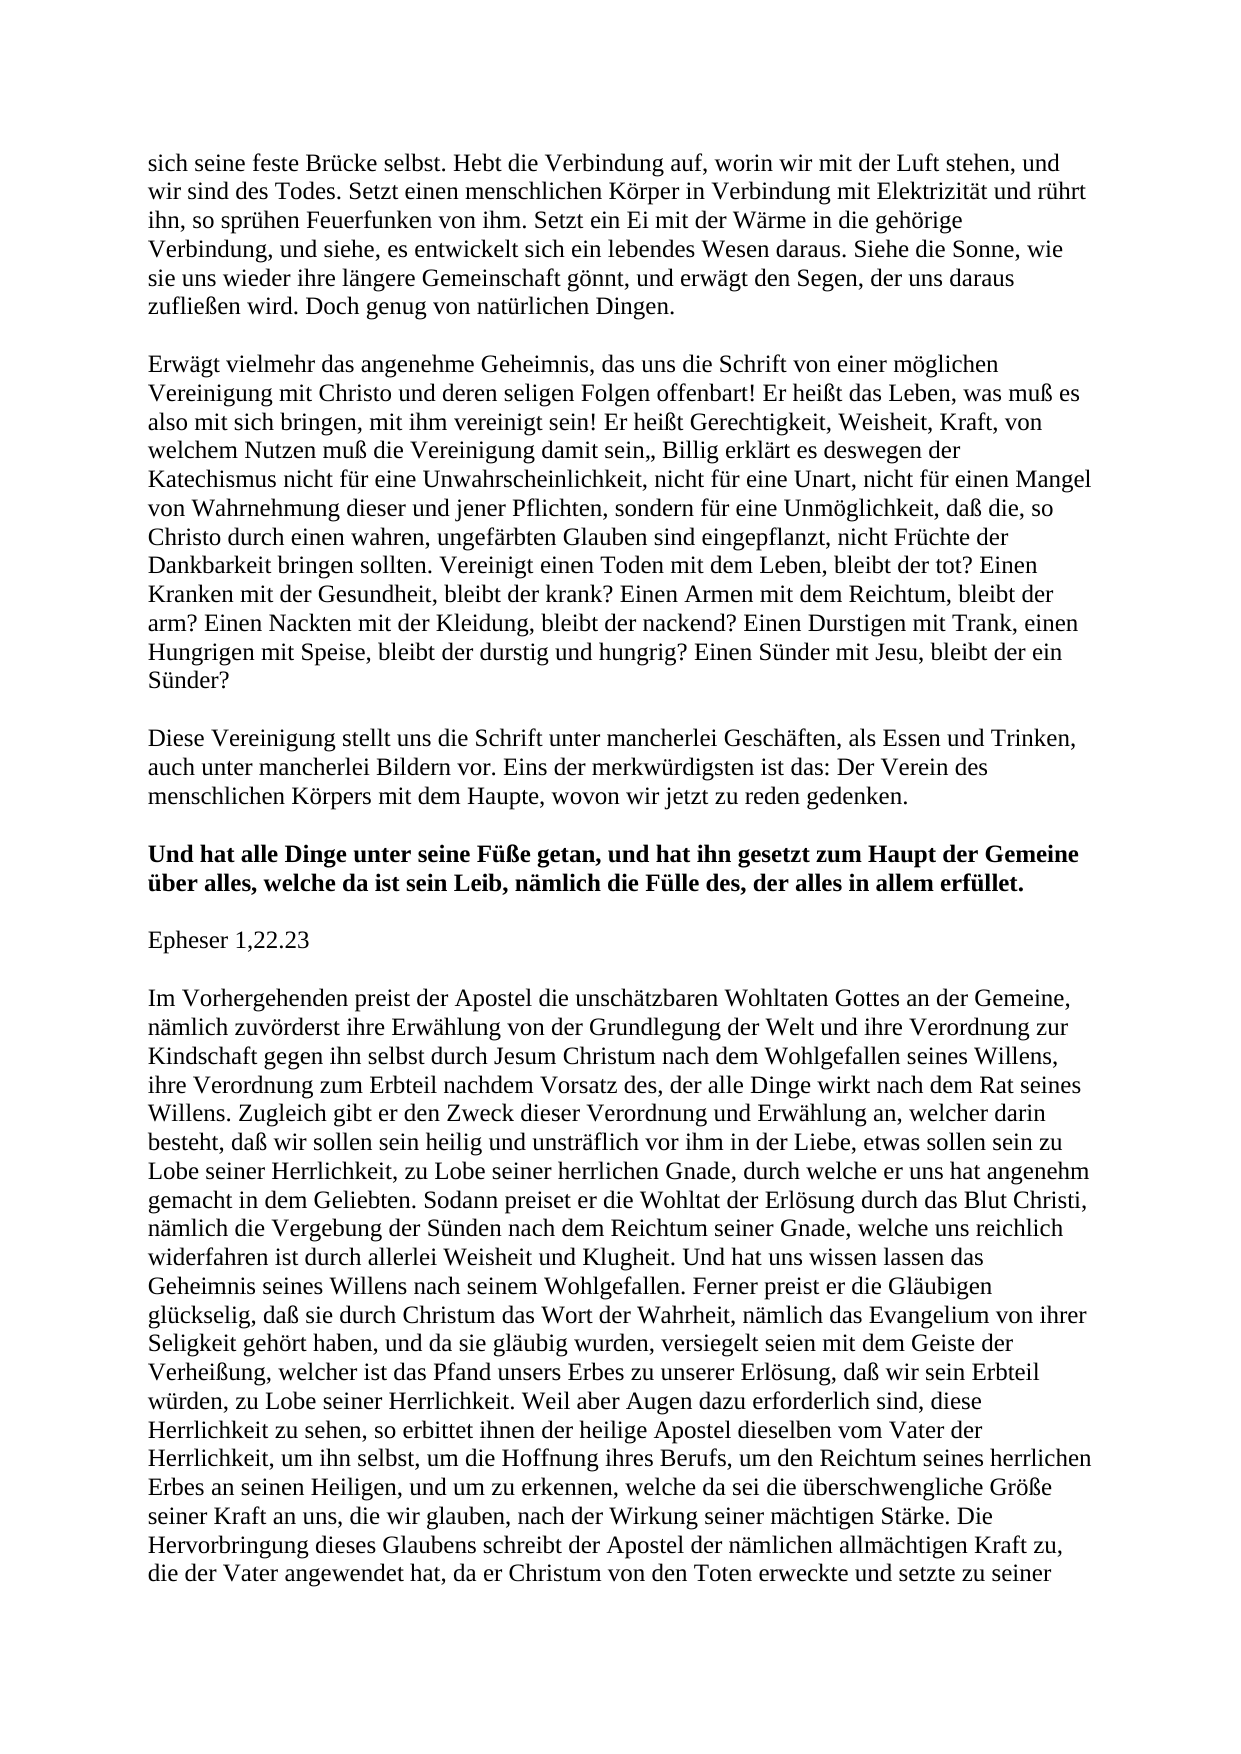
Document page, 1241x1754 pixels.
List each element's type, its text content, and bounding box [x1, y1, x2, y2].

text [148, 983, 1093, 1587]
text Und hat alle Dinge unter seine Füße getan, und hat ihn gesetzt zum Haupt der Gemeine über alles, welche da ist sein Leib, nämlich die Fülle des, der alles in allem erfüllet. [148, 839, 1093, 896]
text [148, 148, 1093, 320]
text Epheser 1,22.23 [148, 926, 1093, 954]
text Erwägt vielmehr das angenehme Geheimnis, das uns die Schrift von einer möglichen Vereinigung mit Christo und deren seligen Folgen offenbart! Er heißt das Leben, was muß es also mit sich bringen, mit ihm vereinigt sein! Er heißt Gerechtigkeit, Weisheit, Kraft, von welchem Nutzen muß die Vereinigung damit sein„ Billig erklärt es deswegen der Katechismus nicht für eine Unwahrscheinlichkeit, nicht für eine Unart, nicht für einen Mangel von Wahrnehmung dieser und jener Pflichten, sondern für eine Unmöglichkeit, daß die, so Christo durch einen wahren, ungefärbten Glauben sind eingepflanzt, nicht Früchte der Dankbarkeit bringen sollten. Vereinigt einen Toden mit dem Leben, bleibt der tot? Einen Kranken mit der Gesundheit, bleibt der krank? Einen Armen mit dem Reichtum, bleibt der arm? Einen Nackten mit der Kleidung, bleibt der nackend? Einen Durstigen mit Trank, einen Hungrigen mit Speise, bleibt der durstig und hungrig? Einen Sünder mit Jesu, bleibt der ein Sünder? [148, 349, 1093, 694]
text Diese Vereinigung stellt uns die Schrift unter mancherlei Geschäften, als Essen und Trinken, auch unter mancherlei Bildern vor. Eins der merkwürdigsten ist das: Der Verein des menschlichen Körpers mit dem Haupte, wovon wir jetzt zu reden gedenken. [148, 723, 1093, 810]
